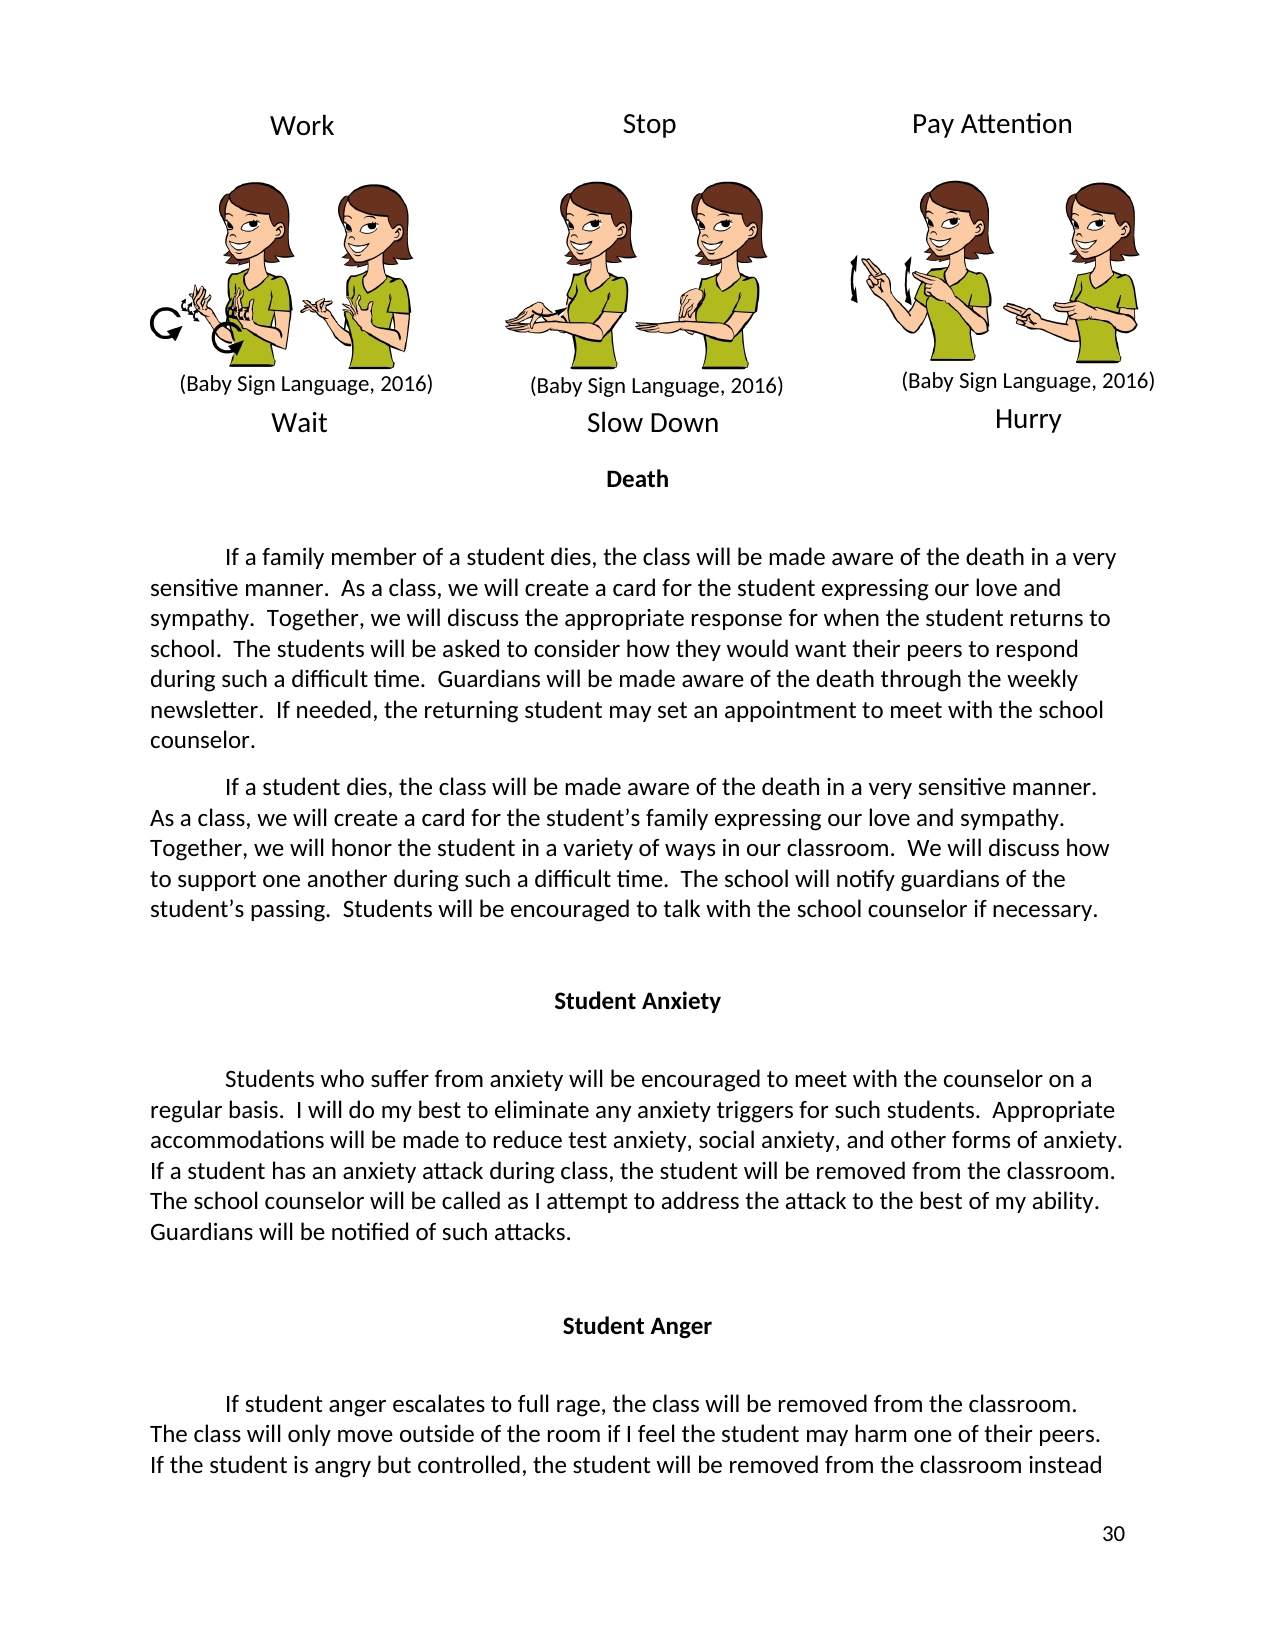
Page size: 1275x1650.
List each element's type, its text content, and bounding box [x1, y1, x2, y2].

text If a student dies, the class will be made aware of the death in a very sensitive manner. As a class, we will create a card for the student’s family expressing our love and sympathy. Together, we will honor the student in a variety of ways in our classroom. We will discuss how to support one another during such a difficult time. The school will notify guardians of the student’s passing. Students will be encouraged to talk with the school counselor if necessary. [150, 772, 1125, 924]
text Student Anger [150, 1310, 1125, 1341]
picture [129, 166, 440, 376]
text Death [150, 463, 1125, 494]
text If a family member of a student dies, the class will be made aware of the death in a very sensitive manner. As a class, we will create a card for the student expressing our love and sympathy. Together, we will discuss the appropriate response for when the student returns to school. The students will be asked to consider how they would want their peers to respond during such a difficult time. Guardians will be made aware of the death through the weekly newsletter. If needed, the returning student may set an appointment to meet with the school counselor. [150, 541, 1125, 755]
text Student Anxiety [150, 986, 1125, 1016]
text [150, 1388, 1125, 1479]
text Students who suffer from anxiety will be encouraged to meet with the counselor on a regular basis. I will do my best to eliminate any anxiety triggers for such students. Appropriate accommodations will be made to reduce test anxiety, social anxiety, and other forms of anxiety. If a student has an anxiety attack during class, the student will be removed from the classroom. The school counselor will be called as I attempt to address the attack to the best of my ability. Guardians will be notified of such attacks. [150, 1063, 1125, 1246]
picture [482, 170, 793, 379]
picture [841, 165, 1152, 374]
